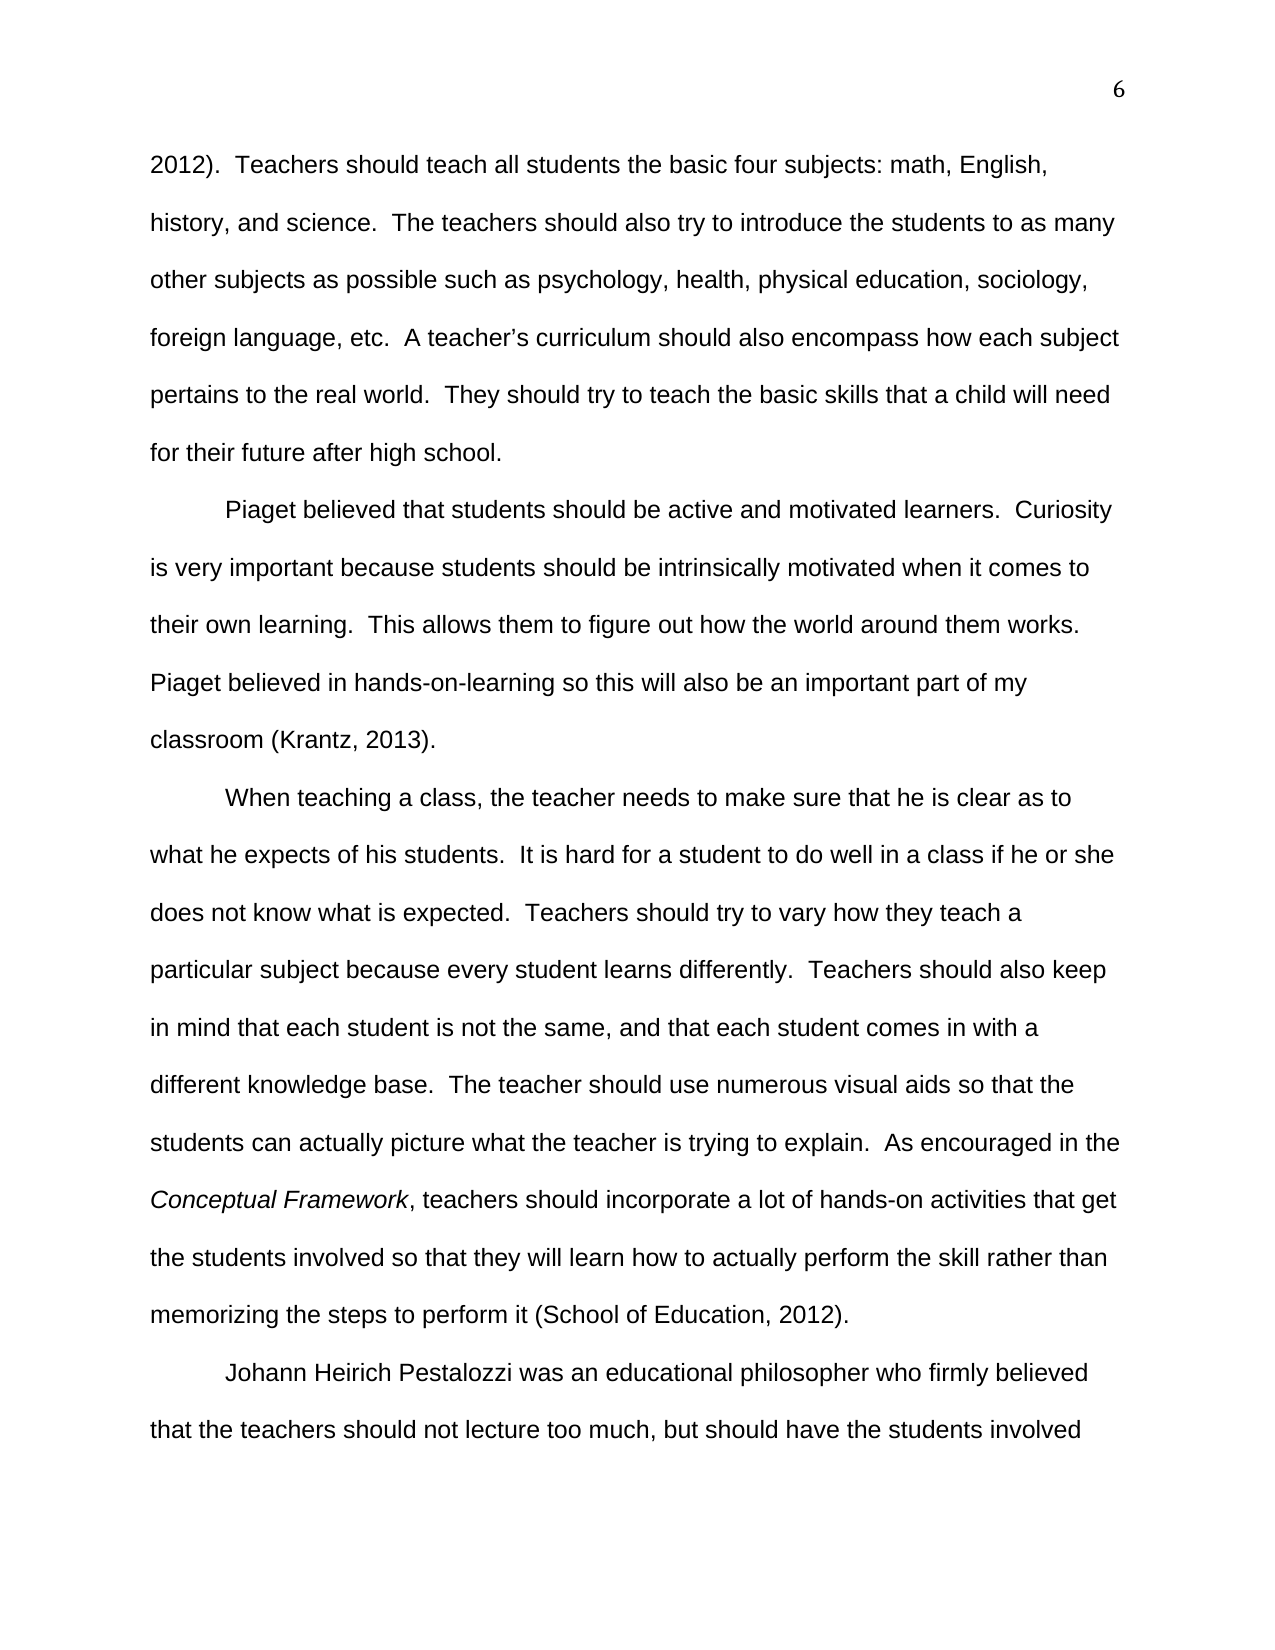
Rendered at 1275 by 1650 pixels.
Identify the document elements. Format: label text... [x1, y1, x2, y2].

text When teaching a class, the teacher needs to make sure that he is clear as to what he expects of his students. It is hard for a student to do well in a class if he or she does not know what is expected. Teachers should try to vary how they teach a particular subject because every student learns differently. Teachers should also keep in mind that each student is not the same, and that each student comes in with a different knowledge base. The teacher should use numerous visual aids so that the students can actually picture what the teacher is trying to explain. As encouraged in the Conceptual Framework, teachers should incorporate a lot of hands-on activities that get the students involved so that they will learn how to actually perform the skill rather than memorizing the steps to perform it (School of Education, 2012). [150, 782, 1125, 1329]
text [150, 150, 1125, 466]
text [150, 1357, 1125, 1444]
text Piaget believed that students should be active and motivated learners. Curiosity is very important because students should be intrinsically motivated when it comes to their own learning. This allows them to figure out how the world around them works. Piaget believed in hands-on-learning so this will also be an important part of my classroom (Krantz, 2013). [150, 495, 1125, 754]
